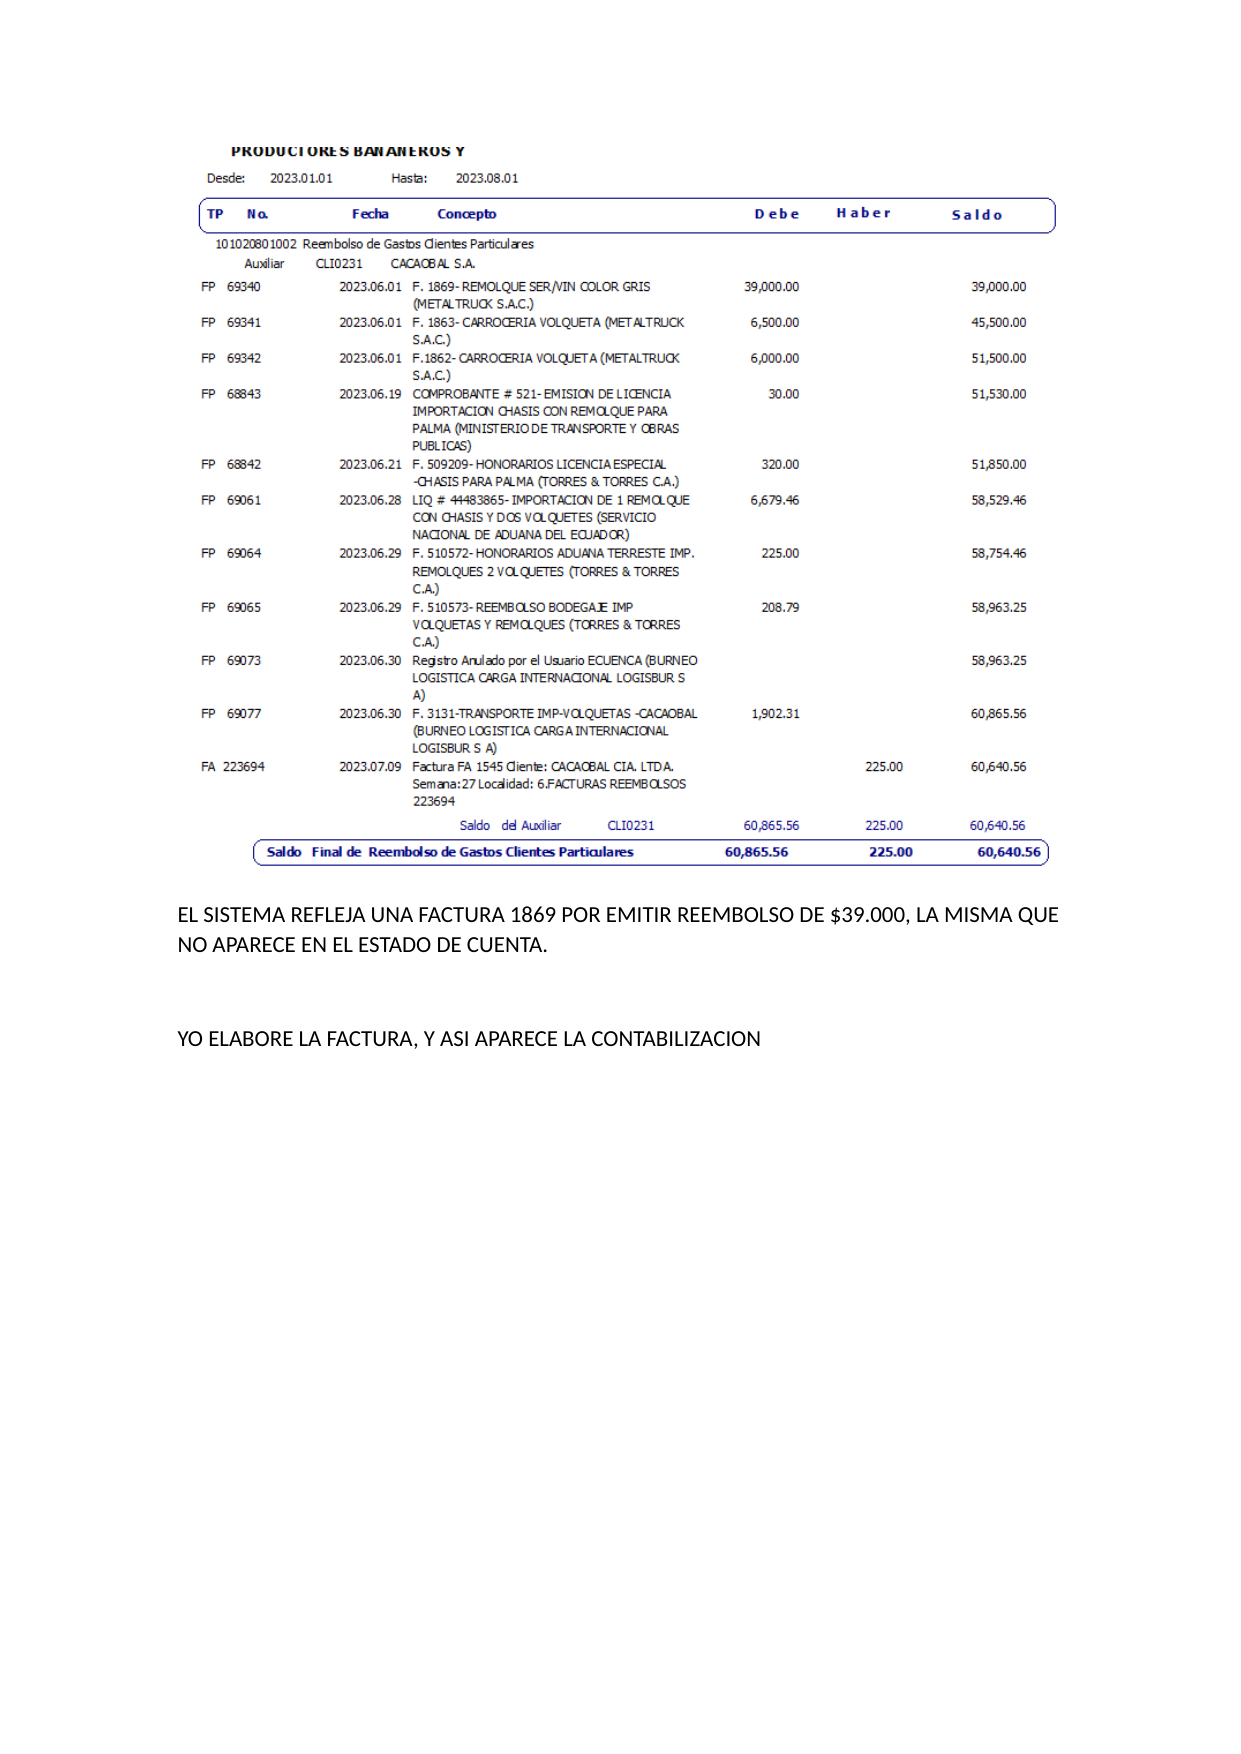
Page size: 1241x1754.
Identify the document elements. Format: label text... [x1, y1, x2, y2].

text EL SISTEMA REFLEJA UNA FACTURA 1869 POR EMITIR REEMBOLSO DE $39.000, LA MISMA QUE NO APARECE EN EL ESTADO DE CUENTA. [177, 900, 1063, 958]
picture [177, 147, 1063, 882]
text YO ELABORE LA FACTURA, Y ASI APARECE LA CONTABILIZACION [177, 1024, 1063, 1052]
